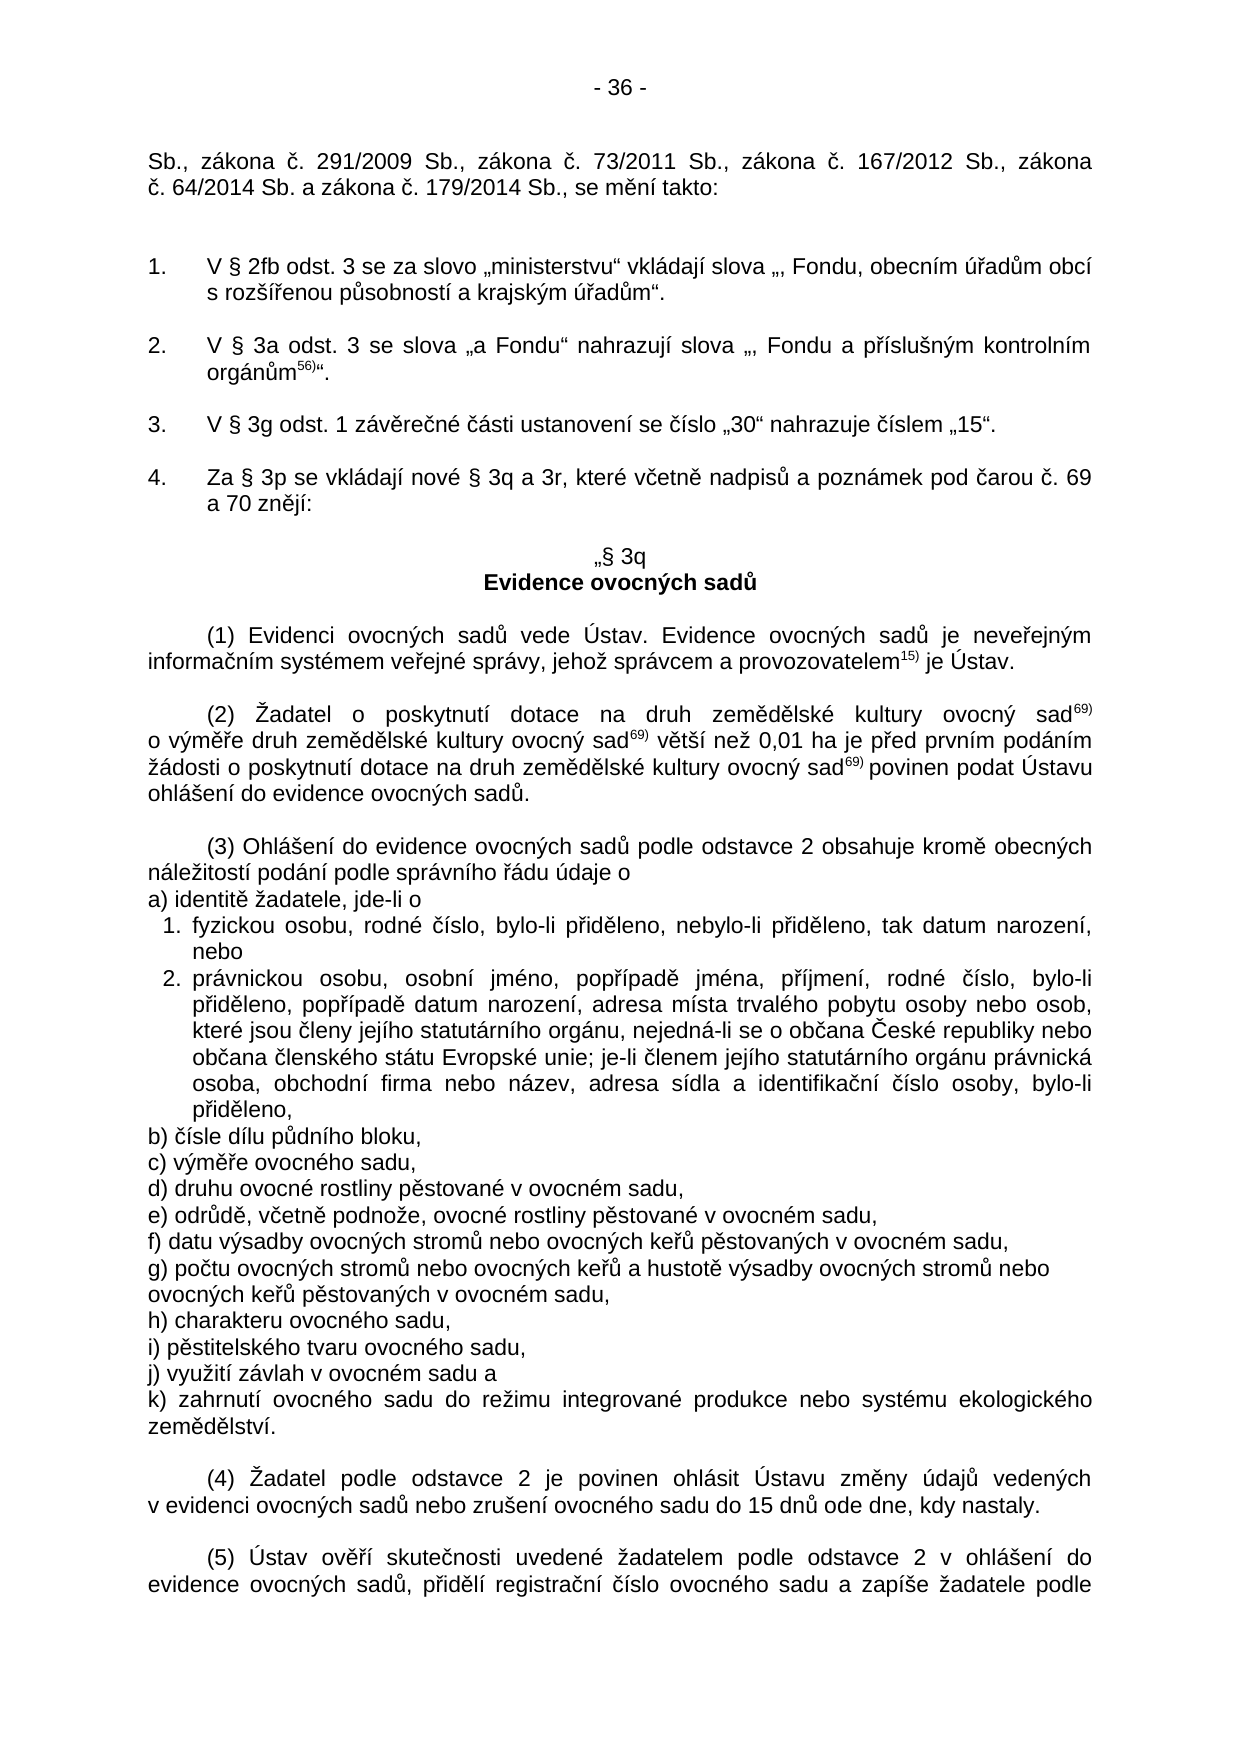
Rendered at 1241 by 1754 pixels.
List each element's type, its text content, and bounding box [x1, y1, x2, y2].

text 2. právnickou osobu, osobní jméno, popřípadě jména, příjmení, rodné číslo, bylo-li přiděleno, popřípadě datum narození, adresa místa trvalého pobytu osoby nebo osob, které jsou členy jejího statutárního orgánu, nejedná-li se o občana České republiky nebo občana členského státu Evropské unie; je-li členem jejího statutárního orgánu právnická osoba, obchodní firma nebo název, adresa sídla a identifikační číslo osoby, bylo-li přiděleno, [162, 964, 1093, 1123]
text e) odrůdě, včetně podnože, ovocné rostliny pěstované v ovocném sadu, [148, 1202, 1093, 1228]
text c) výměře ovocného sadu, [148, 1149, 1093, 1175]
text g) počtu ovocných stromů nebo ovocných keřů a hustotě výsadby ovocných stromů nebo ovocných keřů pěstovaných v ovocném sadu, [148, 1254, 1093, 1307]
text Evidence ovocných sadů [148, 569, 1093, 596]
text a) identitě žadatele, jde-li o [148, 886, 1093, 912]
text k) zahrnutí ovocného sadu do režimu integrované produkce nebo systému ekologického zemědělství. [148, 1386, 1093, 1439]
text j) využití závlah v ovocném sadu a [148, 1360, 1093, 1386]
text f) datu výsadby ovocných stromů nebo ovocných keřů pěstovaných v ovocném sadu, [148, 1228, 1093, 1254]
list Za § 3p se vkládají nové § 3q a 3r, které včetně nadpisů a poznámek pod čarou č. 69 a 70 znějí: [148, 464, 1093, 517]
text b) čísle dílu půdního bloku, [148, 1123, 1093, 1149]
list V § 3a odst. 3 se slova „a Fondu“ nahrazují slova „, Fondu a příslušným kontrolním orgánům56)“. [148, 332, 1093, 385]
text 1. fyzickou osobu, rodné číslo, bylo-li přiděleno, nebylo-li přiděleno, tak datum narození, nebo [162, 912, 1093, 964]
text (3) Ohlášení do evidence ovocných sadů podle odstavce 2 obsahuje kromě obecných náležitostí podání podle správního řádu údaje o [148, 833, 1093, 886]
text h) charakteru ovocného sadu, [148, 1307, 1093, 1333]
text (1) Evidenci ovocných sadů vede Ústav. Evidence ovocných sadů je neveřejným informačním systémem veřejné správy, jehož správcem a provozovatelem15) je Ústav. [148, 622, 1093, 675]
text (2) Žadatel o poskytnutí dotace na druh zemědělské kultury ovocný sad69) o výměře druh zemědělské kultury ovocný sad69) větší než 0,01 ha je před prvním podáním žádosti o poskytnutí dotace na druh zemědělské kultury ovocný sad69) povinen podat Ústavu ohlášení do evidence ovocných sadů. [148, 701, 1093, 806]
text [148, 148, 1093, 200]
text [148, 1544, 1093, 1597]
text (4) Žadatel podle odstavce 2 je povinen ohlásit Ústavu změny údajů vedených v evidenci ovocných sadů nebo zrušení ovocného sadu do 15 dnů ode dne, kdy nastaly. [148, 1465, 1093, 1518]
list V § 2fb odst. 3 se za slovo „ministerstvu“ vkládají slova „, Fondu, obecním úřadům obcí s rozšířenou působností a krajským úřadům“. [148, 253, 1093, 306]
list V § 3g odst. 1 závěrečné části ustanovení se číslo „30“ nahrazuje číslem „15“. [148, 411, 1093, 437]
text d) druhu ovocné rostliny pěstované v ovocném sadu, [148, 1175, 1093, 1202]
text „§ 3q [148, 543, 1093, 569]
text i) pěstitelského tvaru ovocného sadu, [148, 1333, 1093, 1360]
